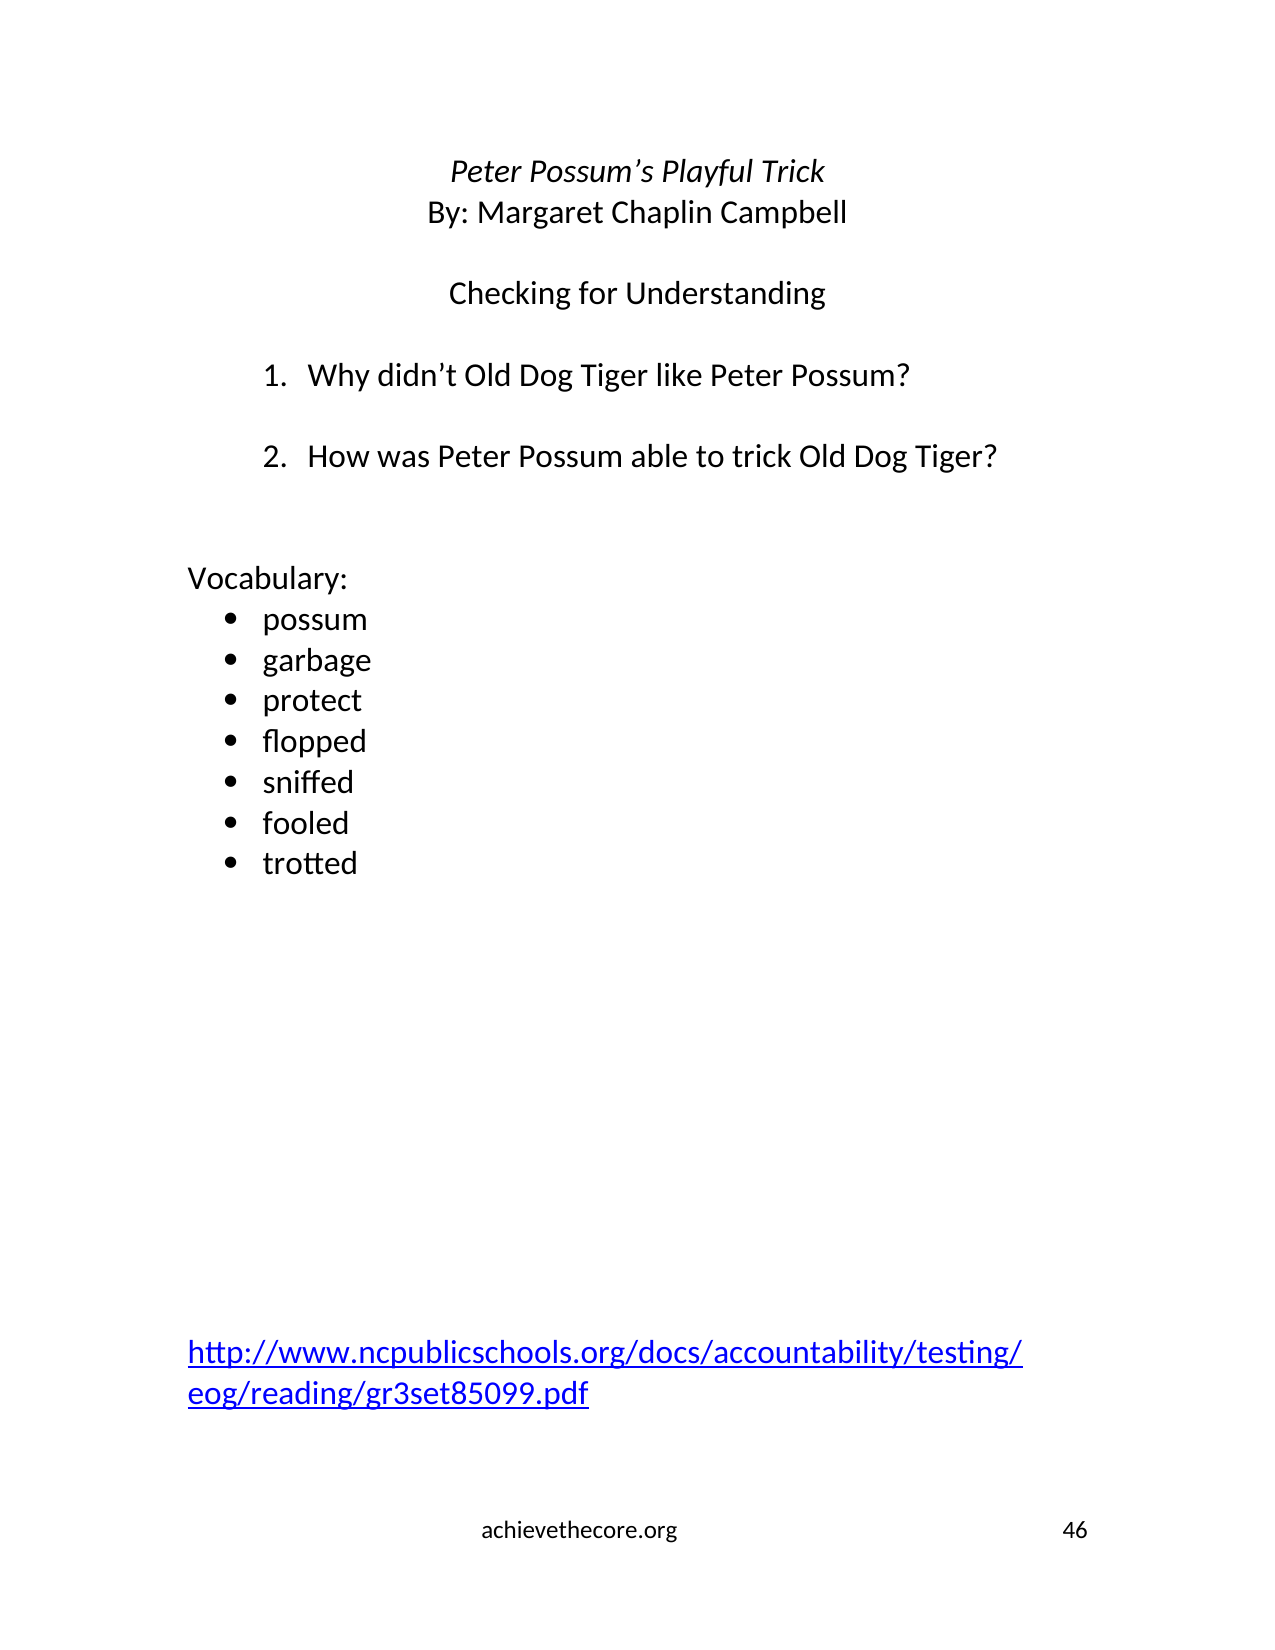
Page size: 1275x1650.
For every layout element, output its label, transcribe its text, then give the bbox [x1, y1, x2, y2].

list sniffed [225, 761, 1087, 802]
list fooled [225, 802, 1087, 842]
list flopped [225, 720, 1087, 761]
list trotted [225, 842, 1087, 883]
list Why didn’t Old Dog Tiger like Peter Possum? [262, 354, 1087, 394]
text Vocabulary: [187, 557, 1087, 598]
text Checking for Understanding [187, 272, 1087, 313]
list possum [225, 598, 1087, 639]
text By: Margaret Chaplin Campbell [187, 191, 1087, 231]
list How was Peter Possum able to trick Old Dog Tiger? [262, 435, 1087, 476]
list protect [225, 679, 1087, 720]
text Peter Possum’s Playful Trick [187, 150, 1087, 191]
text http://www.ncpublicschools.org/docs/accountability/testing/eog/reading/gr3set85099.pdf [187, 1331, 1087, 1413]
list garbage [225, 639, 1087, 679]
